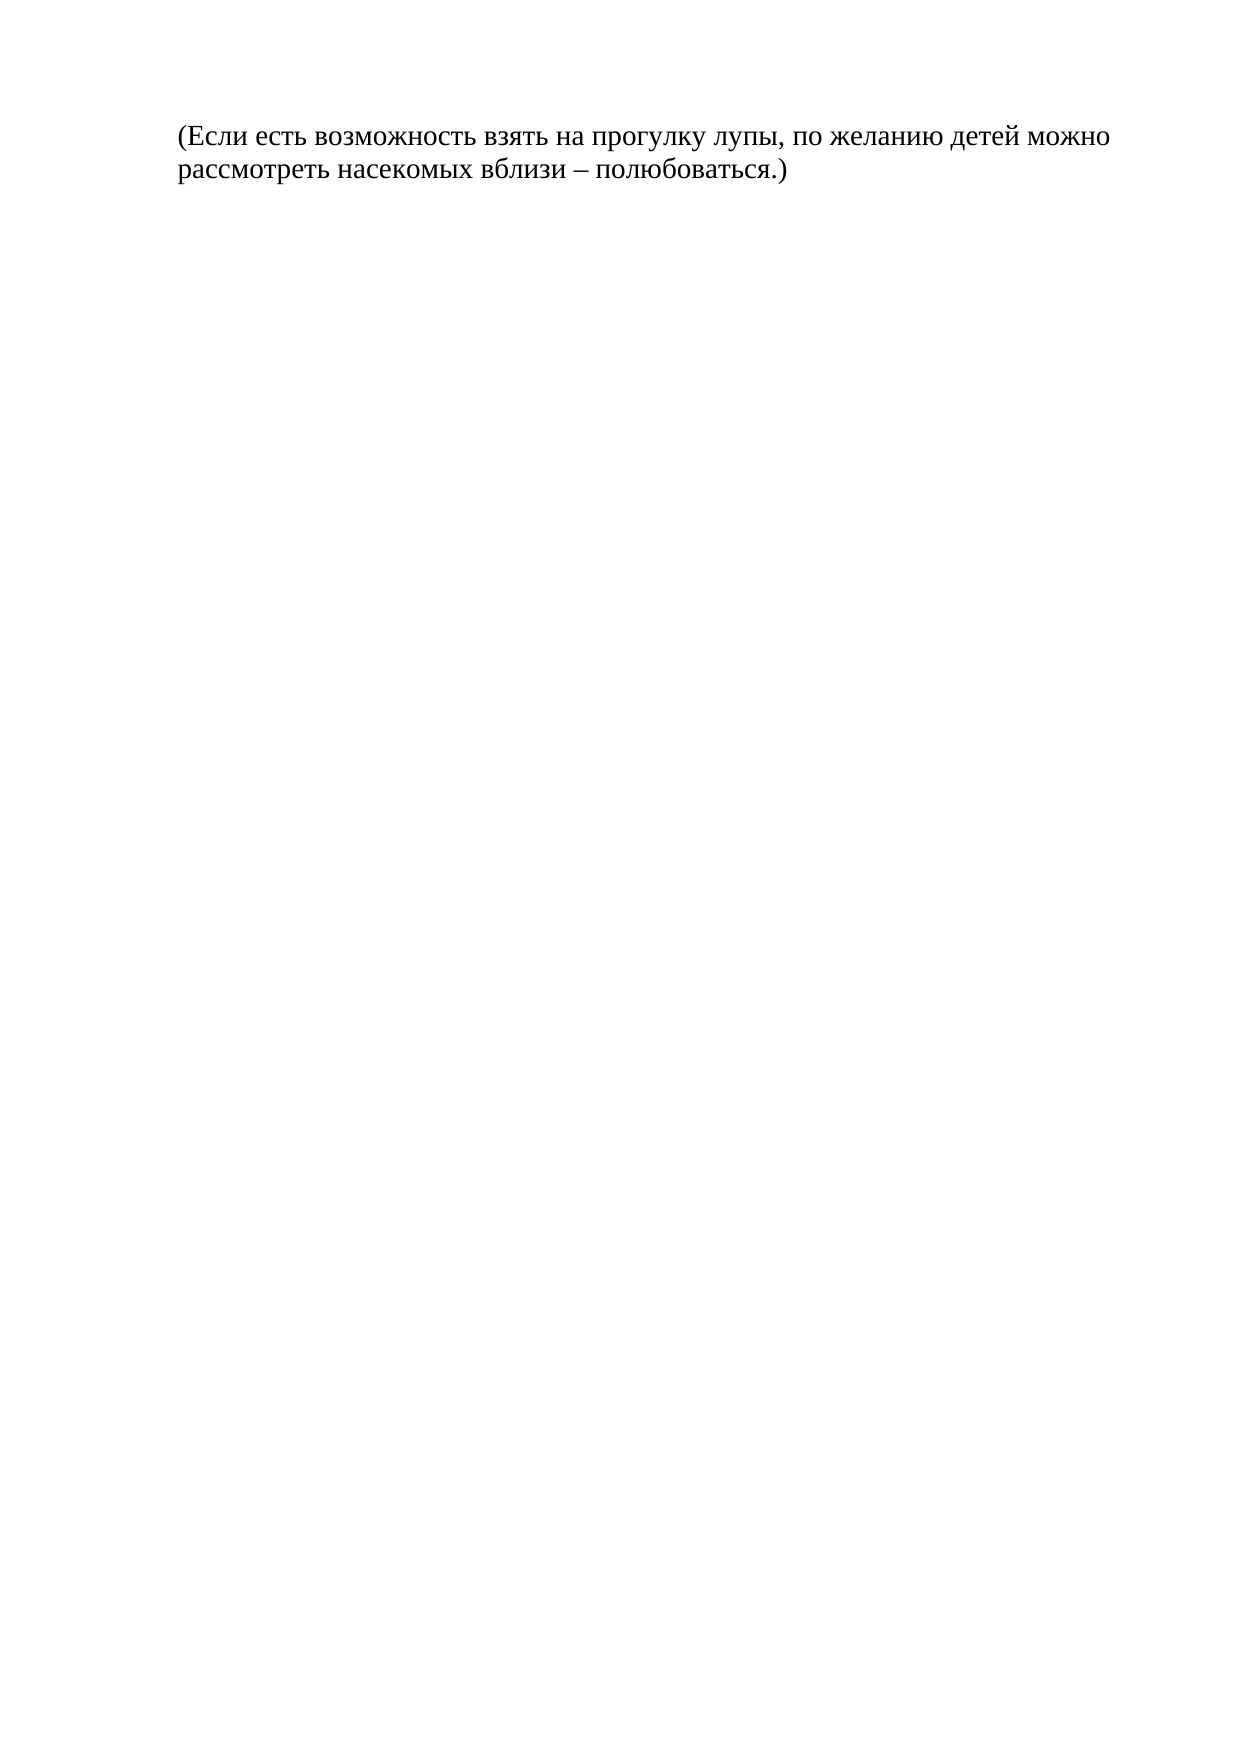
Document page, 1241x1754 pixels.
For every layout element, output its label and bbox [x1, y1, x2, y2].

text [177, 118, 1152, 185]
